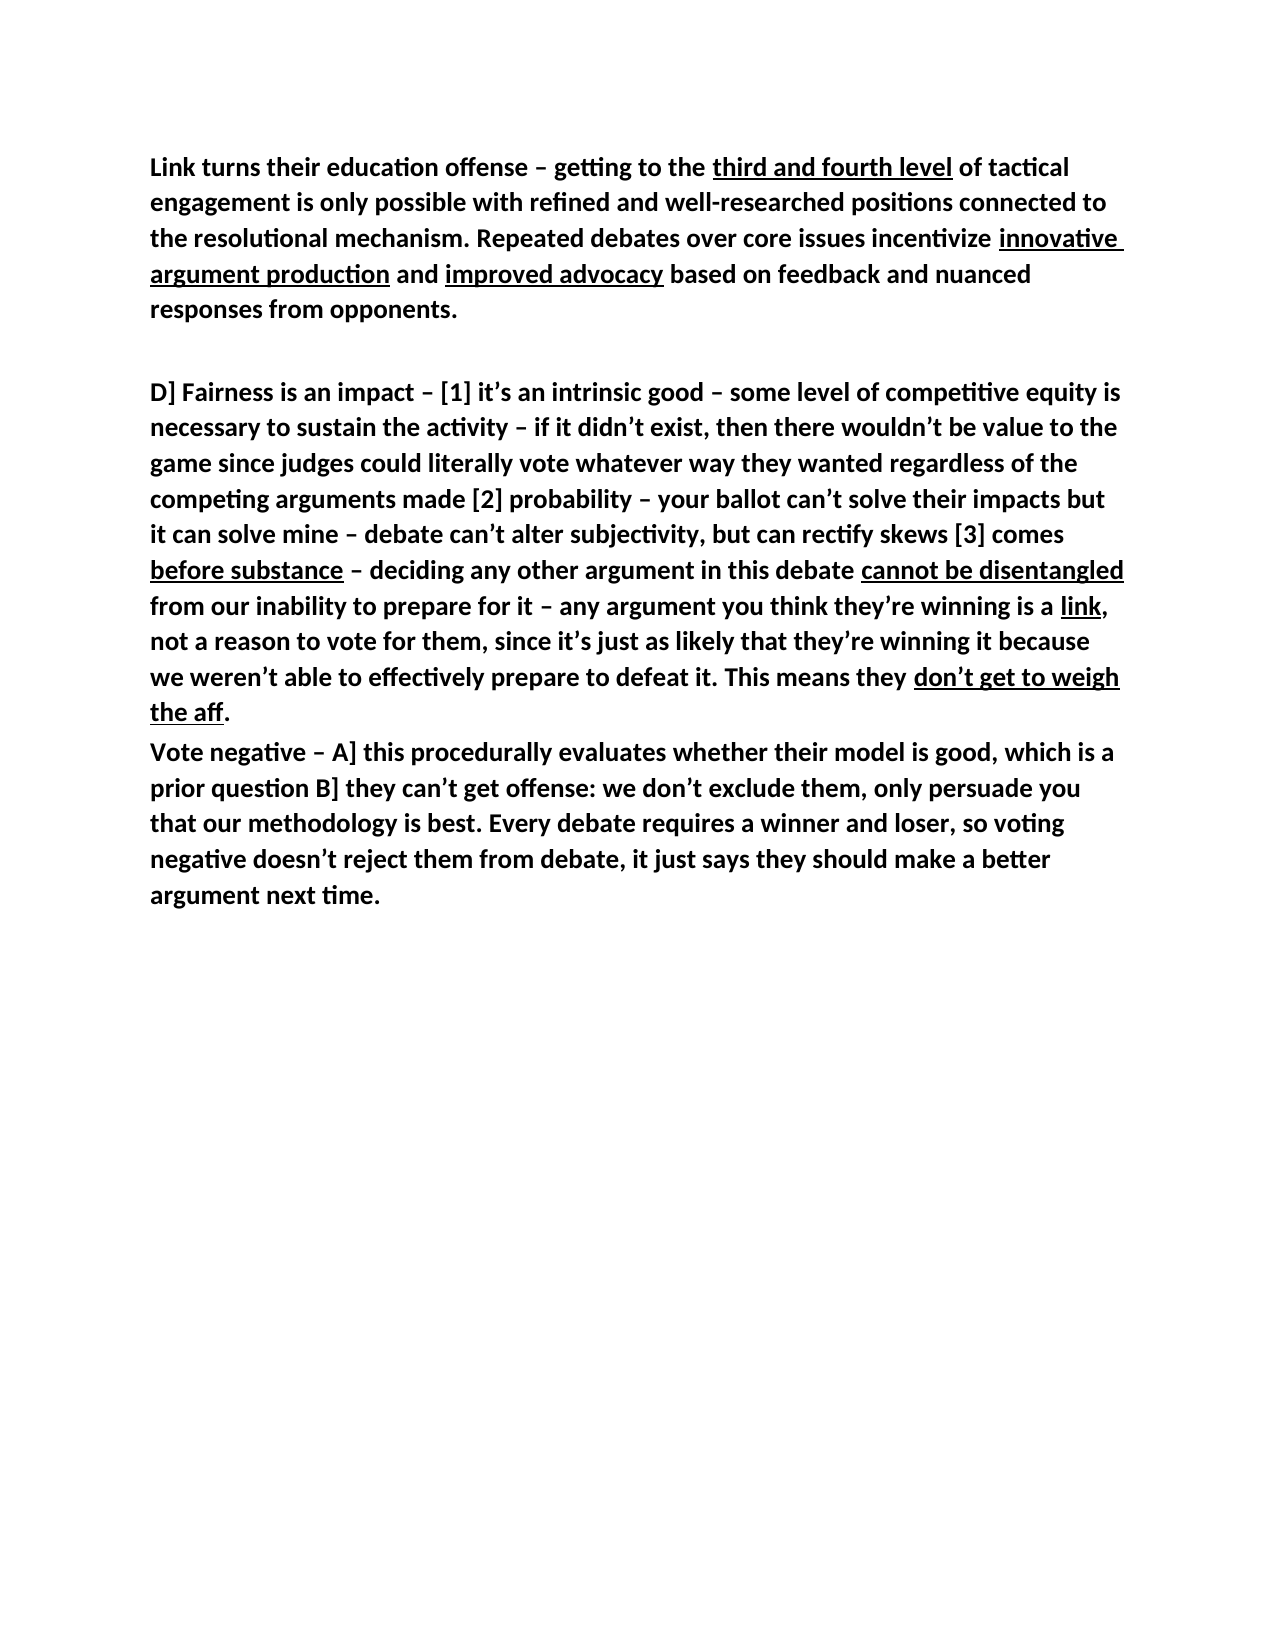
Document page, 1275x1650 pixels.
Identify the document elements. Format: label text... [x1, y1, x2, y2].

subtitle Vote negative – A] this procedurally evaluates whether their model is good, which is a prior question B] they can’t get offense: we don’t exclude them, only persuade you that our methodology is best. Every debate requires a winner and loser, so voting negative doesn’t reject them from debate, it just says they should make a better argument next time. [150, 735, 1125, 911]
subtitle Link turns their education offense – getting to the third and fourth level of tactical engagement is only possible with refined and well-researched positions connected to the resolutional mechanism. Repeated debates over core issues incentivize innovative argument production and improved advocacy based on feedback and nuanced responses from opponents. [150, 150, 1125, 326]
subtitle D] Fairness is an impact – [1] it’s an intrinsic good – some level of competitive equity is necessary to sustain the activity – if it didn’t exist, then there wouldn’t be value to the game since judges could literally vote whatever way they wanted regardless of the competing arguments made [2] probability – your ballot can’t solve their impacts but it can solve mine – debate can’t alter subjectivity, but can rectify skews [3] comes before substance – deciding any other argument in this debate cannot be disentangled from our inability to prepare for it – any argument you think they’re winning is a link, not a reason to vote for them, since it’s just as likely that they’re winning it because we weren’t able to effectively prepare to defeat it. This means they don’t get to weigh the aff. [150, 375, 1125, 729]
